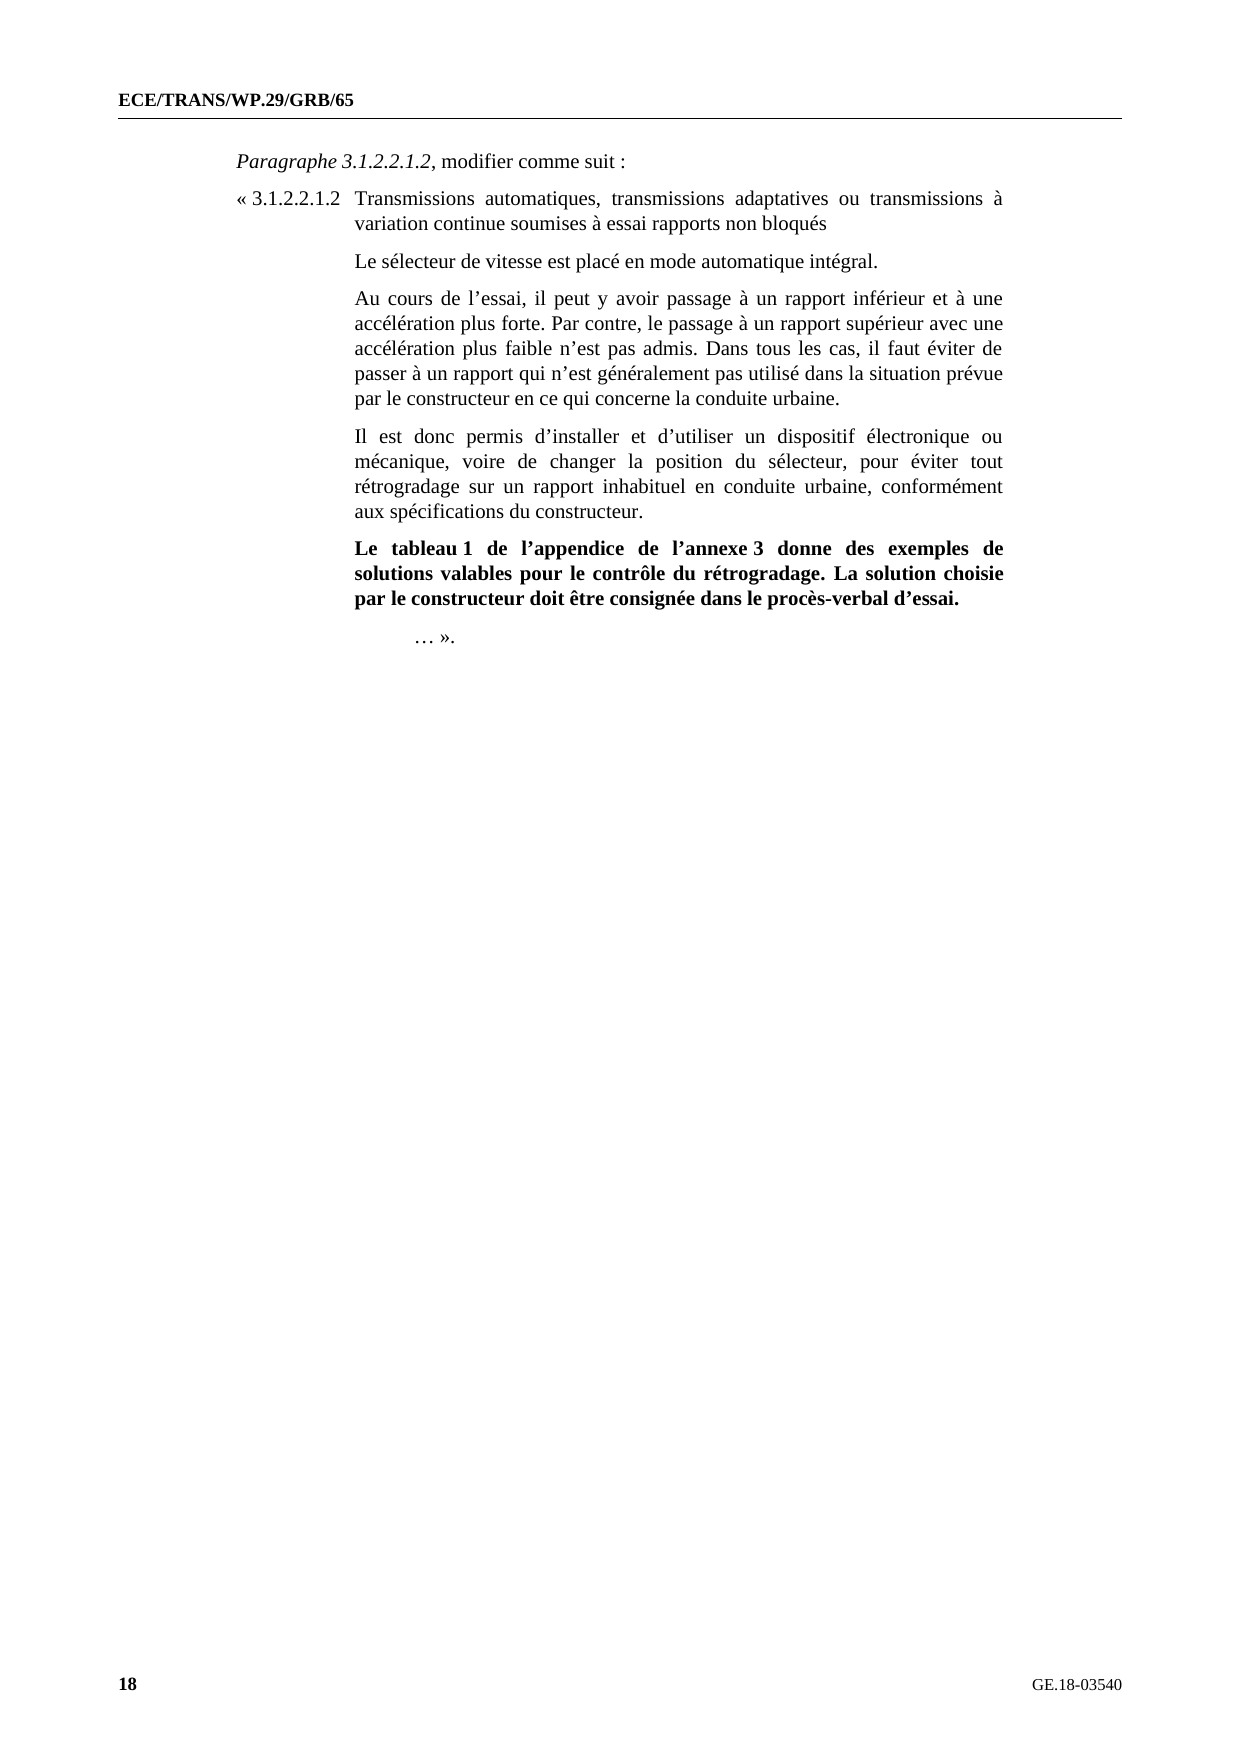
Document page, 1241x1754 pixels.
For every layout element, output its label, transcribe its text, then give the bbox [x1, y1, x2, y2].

text « 3.1.2.2.1.2 Transmissions automatiques, transmissions adaptatives ou transmissions à variation continue soumises à essai rapports non bloqués [236, 185, 1004, 235]
text Le tableau 1 de l’appendice de l’annexe 3 donne des exemples de solutions valables pour le contrôle du rétrogradage. La solution choisie par le constructeur doit être consignée dans le procès-verbal d’essai. [354, 535, 1004, 610]
text … ». [354, 623, 1004, 648]
text Le sélecteur de vitesse est placé en mode automatique intégral. [354, 248, 1004, 273]
text Il est donc permis d’installer et d’utiliser un dispositif électronique ou mécanique, voire de changer la position du sélecteur, pour éviter tout rétrogradage sur un rapport inhabituel en conduite urbaine, conformément aux spécifications du constructeur. [354, 423, 1004, 523]
text Paragraphe 3.1.2.2.1.2, modifier comme suit : [236, 148, 1004, 173]
text Au cours de l’essai, il peut y avoir passage à un rapport inférieur et à une accélération plus forte. Par contre, le passage à un rapport supérieur avec une accélération plus faible n’est pas admis. Dans tous les cas, il faut éviter de passer à un rapport qui n’est généralement pas utilisé dans la situation prévue par le constructeur en ce qui concerne la conduite urbaine. [354, 285, 1004, 410]
